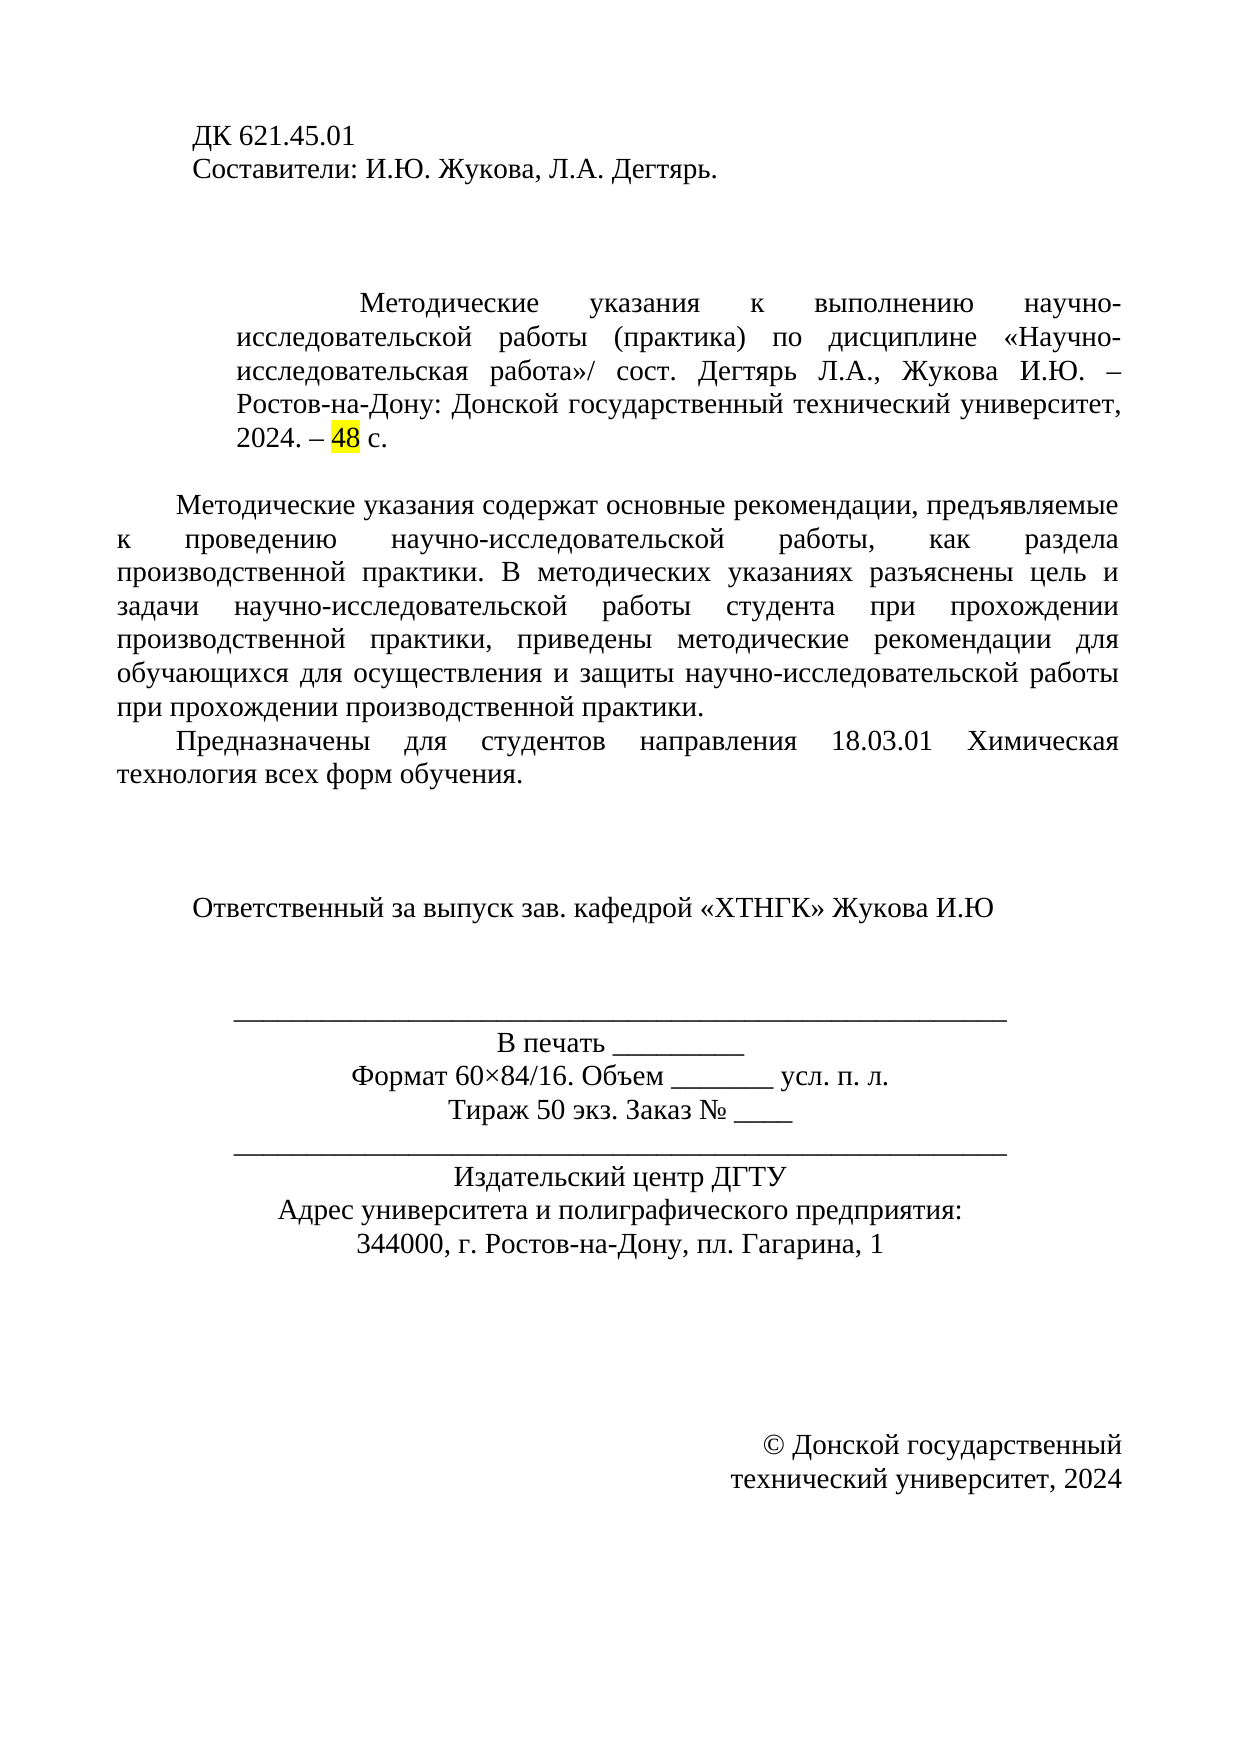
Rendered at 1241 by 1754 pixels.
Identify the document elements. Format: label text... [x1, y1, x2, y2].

text Формат 60×84/16. Объем _______ усл. п. л. [118, 1058, 1122, 1092]
text ДК 621.45.01 [118, 118, 1122, 152]
text _____________________________________________________ [118, 1125, 1122, 1159]
text _____________________________________________________ [118, 991, 1122, 1025]
text Методические указания содержат основные рекомендации, предъявляемые к проведению научно-исследовательской работы, как раздела производственной практики. В методических указаниях разъяснены цель и задачи научно-исследовательской работы студента при прохождении производственной практики, приведены методические рекомендации для обучающихся для осуществления и защиты научно-исследовательской работы при прохождении производственной практики. [117, 487, 1119, 722]
text © Донской государственный [118, 1427, 1122, 1461]
text Ответственный за выпуск зав. кафедрой «ХТНГК» Жукова И.Ю [118, 891, 1122, 924]
text Адрес университета и полиграфического предприятия: [118, 1192, 1122, 1226]
text Методические указания к выполнению научно-исследовательской работы (практика) по дисциплине «Научно-исследовательская работа»/ сост. Дегтярь Л.А., Жукова И.Ю. – Ростов-на-Дону: Донской государственный технический университет, 2024. – 48 с. [236, 286, 1122, 453]
text Тираж 50 экз. Заказ № ____ [118, 1092, 1122, 1125]
text технический университет, 2024 [118, 1461, 1122, 1494]
text Издательский центр ДГТУ [118, 1159, 1122, 1192]
text В печать _________ [118, 1025, 1122, 1058]
text Предназначены для студентов направления 18.03.01 Химическая технология всех форм обучения. [117, 723, 1119, 790]
text Составители: И.Ю. Жукова, Л.А. Дегтярь. [118, 152, 1122, 185]
text 344000, г. Ростов-на-Дону, пл. Гагарина, 1 [118, 1226, 1122, 1259]
